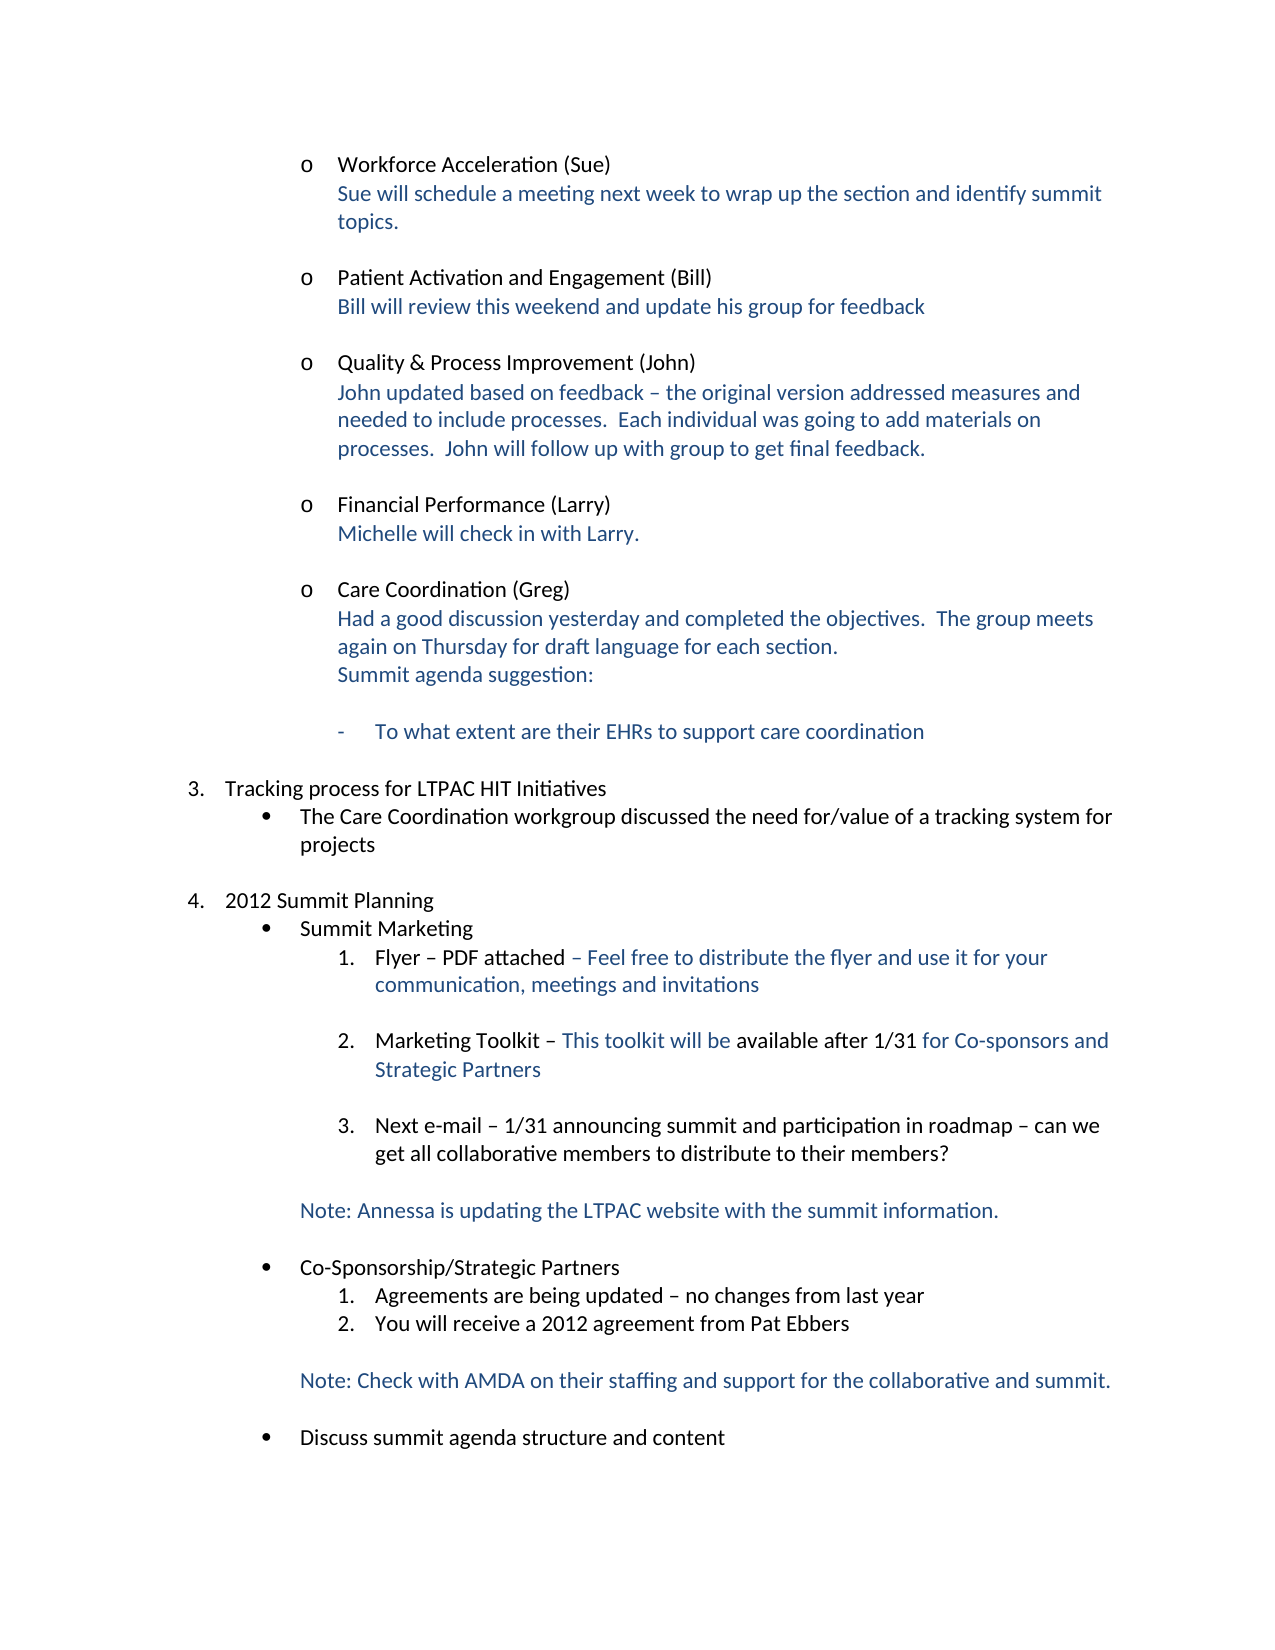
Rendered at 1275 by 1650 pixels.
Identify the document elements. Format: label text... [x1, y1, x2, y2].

list Financial Performance (Larry) Michelle will check in with Larry. [300, 490, 1125, 575]
list Tracking process for LTPAC HIT Initiatives [187, 774, 1125, 802]
text Note: Check with AMDA on their staffing and support for the collaborative and summit. [300, 1366, 1125, 1394]
list Flyer – PDF attached – Feel free to distribute the flyer and use it for your communication, meetings and invitations [337, 943, 1125, 1027]
list Discuss summit agenda structure and content [262, 1423, 1125, 1452]
list Workforce Acceleration (Sue) Sue will schedule a meeting next week to wrap up the section and identify summit topics. [300, 150, 1125, 263]
list To what extent are their EHRs to support care coordination [337, 717, 1125, 745]
list 2012 Summit Planning [187, 887, 1125, 914]
text Note: Annessa is updating the LTPAC website with the summit information. [300, 1196, 1125, 1224]
list The Care Coordination workgroup discussed the need for/value of a tracking system for projects [262, 802, 1125, 887]
list Marketing Toolkit – This toolkit will be available after 1/31 for Co-sponsors and Strategic Partners [337, 1027, 1125, 1111]
list Summit Marketing [262, 914, 1125, 943]
list Quality & Process Improvement (John) John updated based on feedback – the original version addressed measures and needed to include processes. Each individual was going to add materials on processes. John will follow up with group to get final feedback. [300, 348, 1125, 490]
list Agreements are being updated – no changes from last year [337, 1281, 1125, 1309]
list You will receive a 2012 agreement from Pat Ebbers [337, 1309, 1125, 1337]
list Patient Activation and Engagement (Bill) Bill will review this weekend and update his group for feedback [300, 263, 1125, 348]
list Care Coordination (Greg) Had a good discussion yesterday and completed the objectives. The group meets again on Thursday for draft language for each section. Summit agenda suggestion: [300, 575, 1125, 688]
list Co-Sponsorship/Strategic Partners [262, 1253, 1125, 1281]
list Next e-mail – 1/31 announcing summit and participation in roadmap – can we get all collaborative members to distribute to their members? [337, 1111, 1125, 1167]
